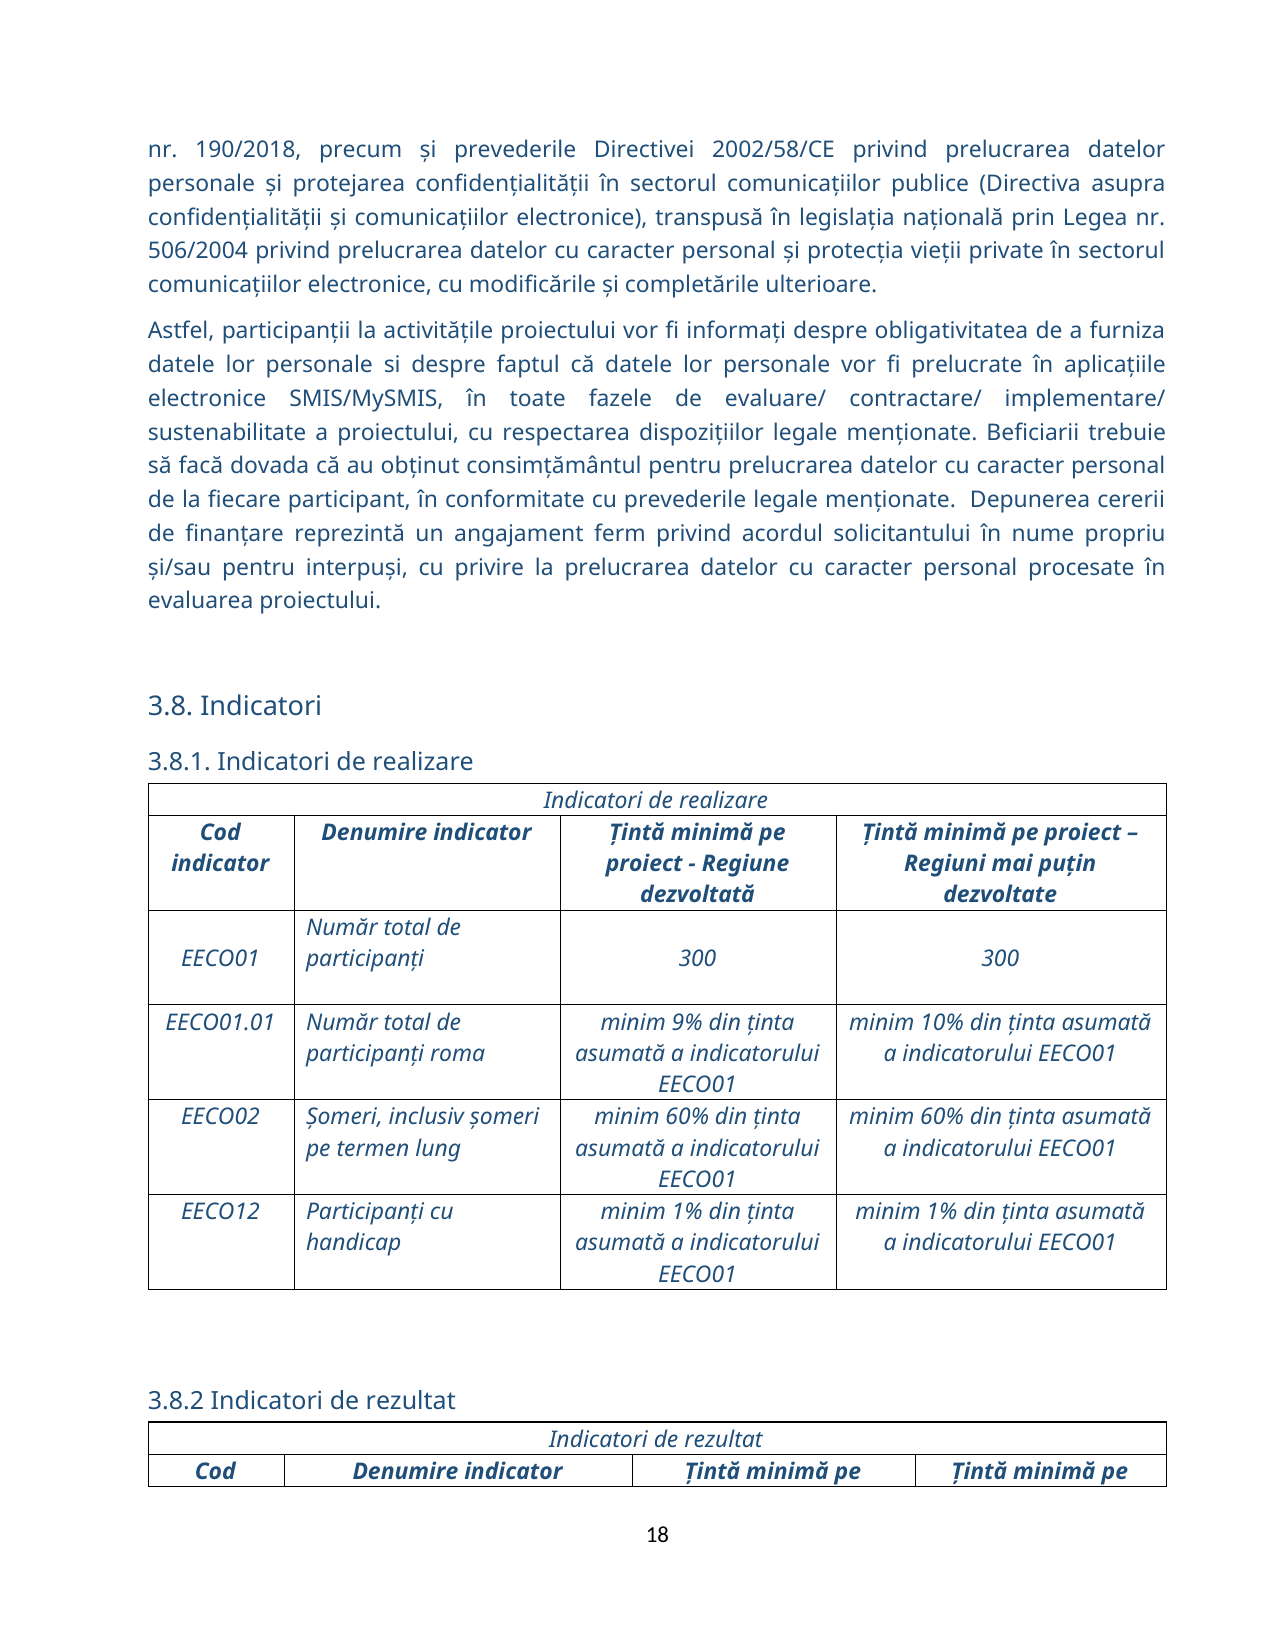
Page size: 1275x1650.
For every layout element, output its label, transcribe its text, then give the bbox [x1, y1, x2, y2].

table_header Indicatori de rezultat [149, 1423, 1166, 1454]
subtitle 3.8.1. Indicatori de realizare [148, 743, 1167, 777]
table_cell Cod indicator [149, 1455, 284, 1486]
table_cell Țintă minimă pe proiect - Regiune dezvoltată [561, 816, 836, 909]
table_header Indicatori de realizare [149, 784, 1166, 815]
table_cell Denumire indicator [295, 816, 560, 909]
table_cell EECO01 [149, 911, 294, 1004]
table_cell minim 10% din ținta asumată a indicatorului EECO01 [837, 1005, 1166, 1099]
table_cell Șomeri, inclusiv șomeri pe termen lung [295, 1100, 560, 1194]
subtitle 3.8.2 Indicatori de rezultat [148, 1382, 1167, 1416]
table_cell Țintă minimă pe proiect – Regiuni mai puțin dezvoltate [837, 816, 1166, 909]
table_cell EECO02 [149, 1100, 294, 1194]
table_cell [633, 1455, 915, 1486]
table_cell minim 1% din ținta asumată a indicatorului EECO01 [561, 1195, 836, 1289]
table_cell Denumire indicator [285, 1455, 632, 1486]
table_cell minim 60% din ținta asumată a indicatorului EECO01 [837, 1100, 1166, 1194]
table_cell minim 1% din ținta asumată a indicatorului EECO01 [837, 1195, 1166, 1289]
text 3.8. Indicatori [148, 687, 1167, 724]
table_cell 300 [837, 911, 1166, 1004]
table_cell Număr total de participanți roma [295, 1005, 560, 1099]
table_cell 300 [561, 911, 836, 1004]
table_cell Număr total de participanți [295, 911, 560, 1004]
table_cell minim 60% din ținta asumată a indicatorului EECO01 [561, 1100, 836, 1194]
table_cell Cod indicator [149, 816, 294, 909]
table_cell EECO12 [149, 1195, 294, 1289]
table_cell EECO01.01 [149, 1005, 294, 1099]
list Astfel, participanții la activitățile proiectului vor fi informați despre obligativitatea de a furniza datele lor personale si despre faptul că datele lor personale vor fi prelucrate în aplicațiile electronice SMIS/MySMIS, în toate fazele de evaluare/ contractare/ implementare/ sustenabilitate a proiectului, cu respectarea dispozițiilor legale menționate. Beficiarii trebuie să facă dovada că au obținut consimțământul pentru prelucrarea datelor cu caracter personal de la fiecare participant, în conformitate cu prevederile legale menționate. Depunerea cererii de finanțare reprezintă un angajament ferm privind acordul solicitantului în nume propriu și/sau pentru interpuși, cu privire la prelucrarea datelor cu caracter personal procesate în evaluarea proiectului. [148, 314, 1167, 615]
table_cell minim 9% din ținta asumată a indicatorului EECO01 [561, 1005, 836, 1099]
table_cell Participanți cu handicap [295, 1195, 560, 1289]
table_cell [916, 1455, 1166, 1486]
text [148, 133, 1167, 299]
